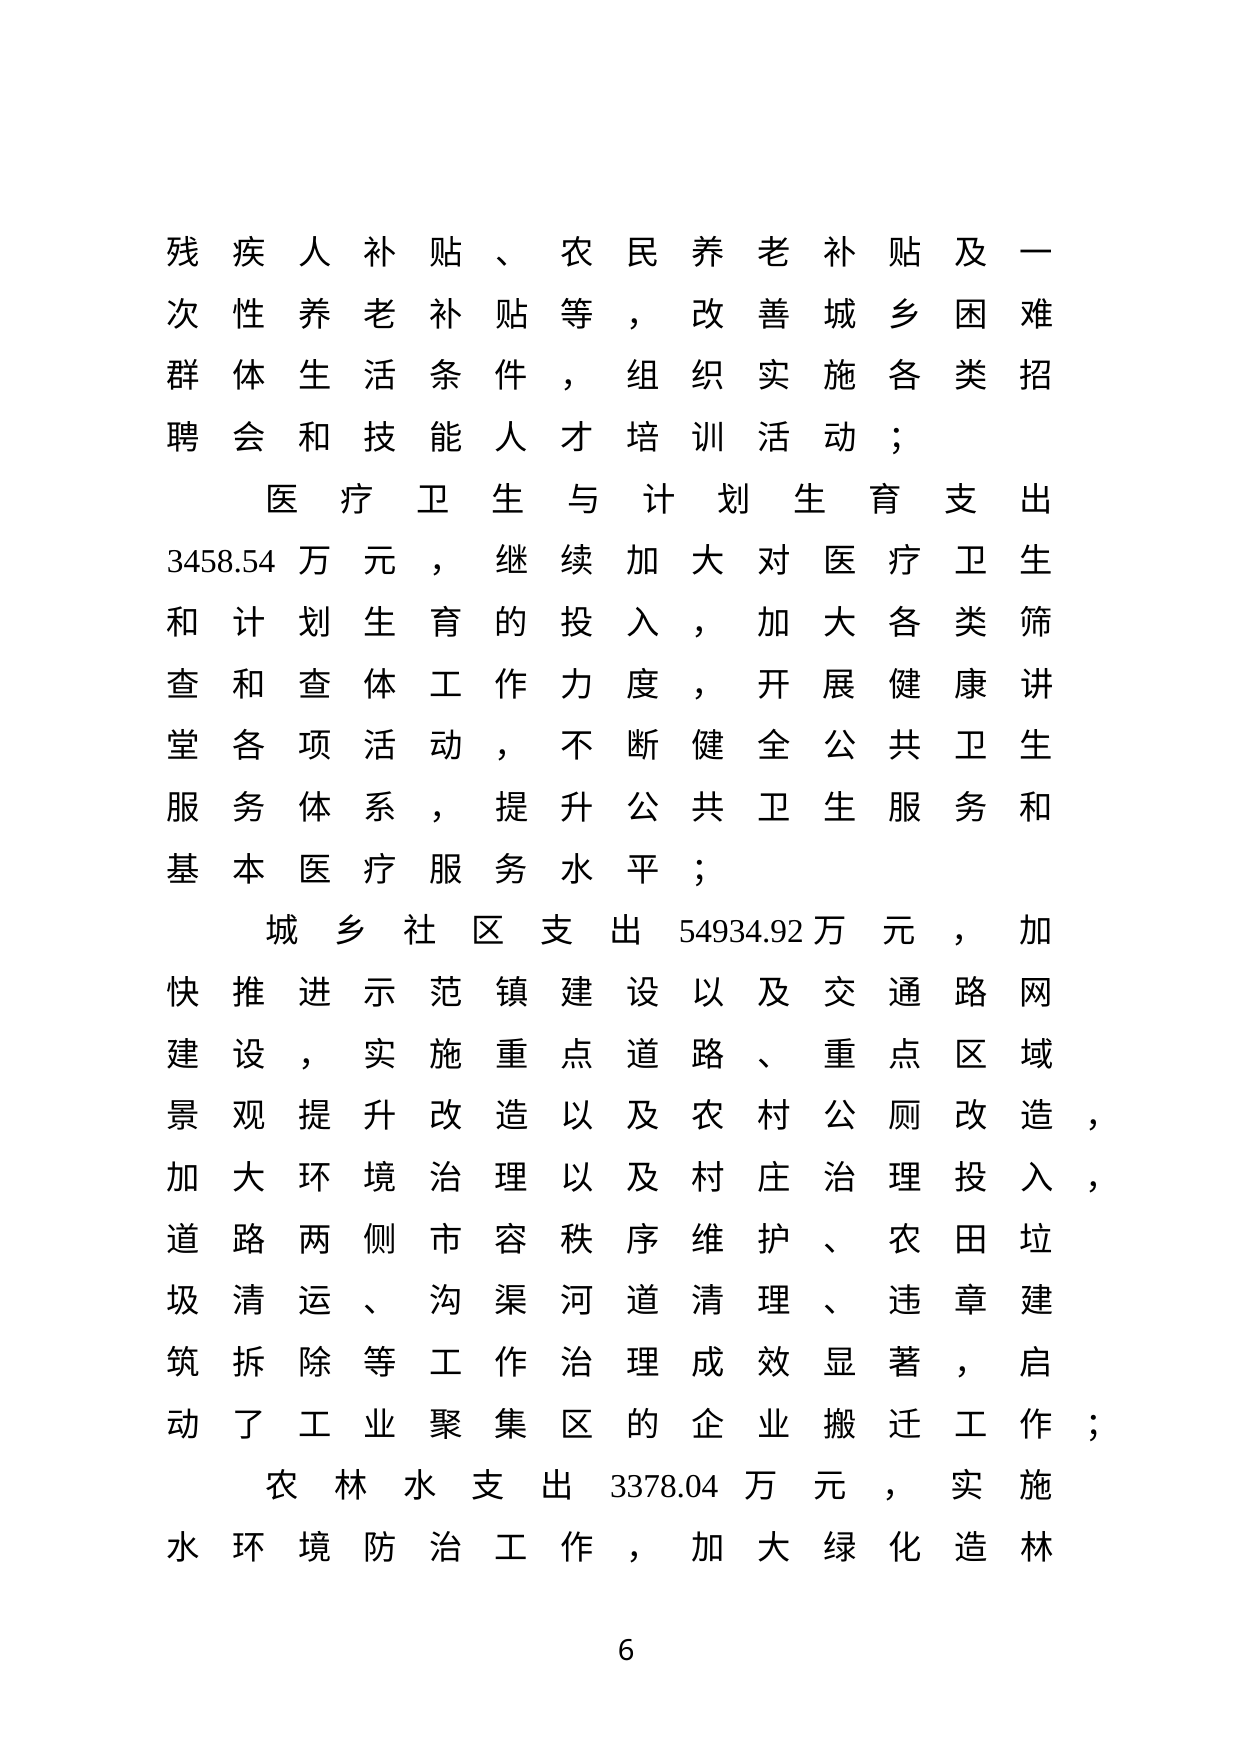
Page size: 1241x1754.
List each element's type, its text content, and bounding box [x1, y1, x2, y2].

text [167, 219, 1085, 466]
text 城乡社区支出54934.92万元，加快推进示范镇建设以及交通路网建设，实施重点道路、重点区域景观提升改造以及农村公厕改造，加大环境治理以及村庄治理投入，道路两侧市容秩序维护、农田垃圾清运、沟渠河道清理、违章建筑拆除等工作治理成效显著，启动了工业聚集区的企业搬迁工作； [167, 898, 1085, 1453]
text 医疗卫生与计划生育支出3458.54万元，继续加大对医疗卫生和计划生育的投入，加大各类筛查和查体工作力度，开展健康讲堂各项活动，不断健全公共卫生服务体系，提升公共卫生服务和基本医疗服务水平； [167, 466, 1085, 898]
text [167, 1453, 1085, 1576]
